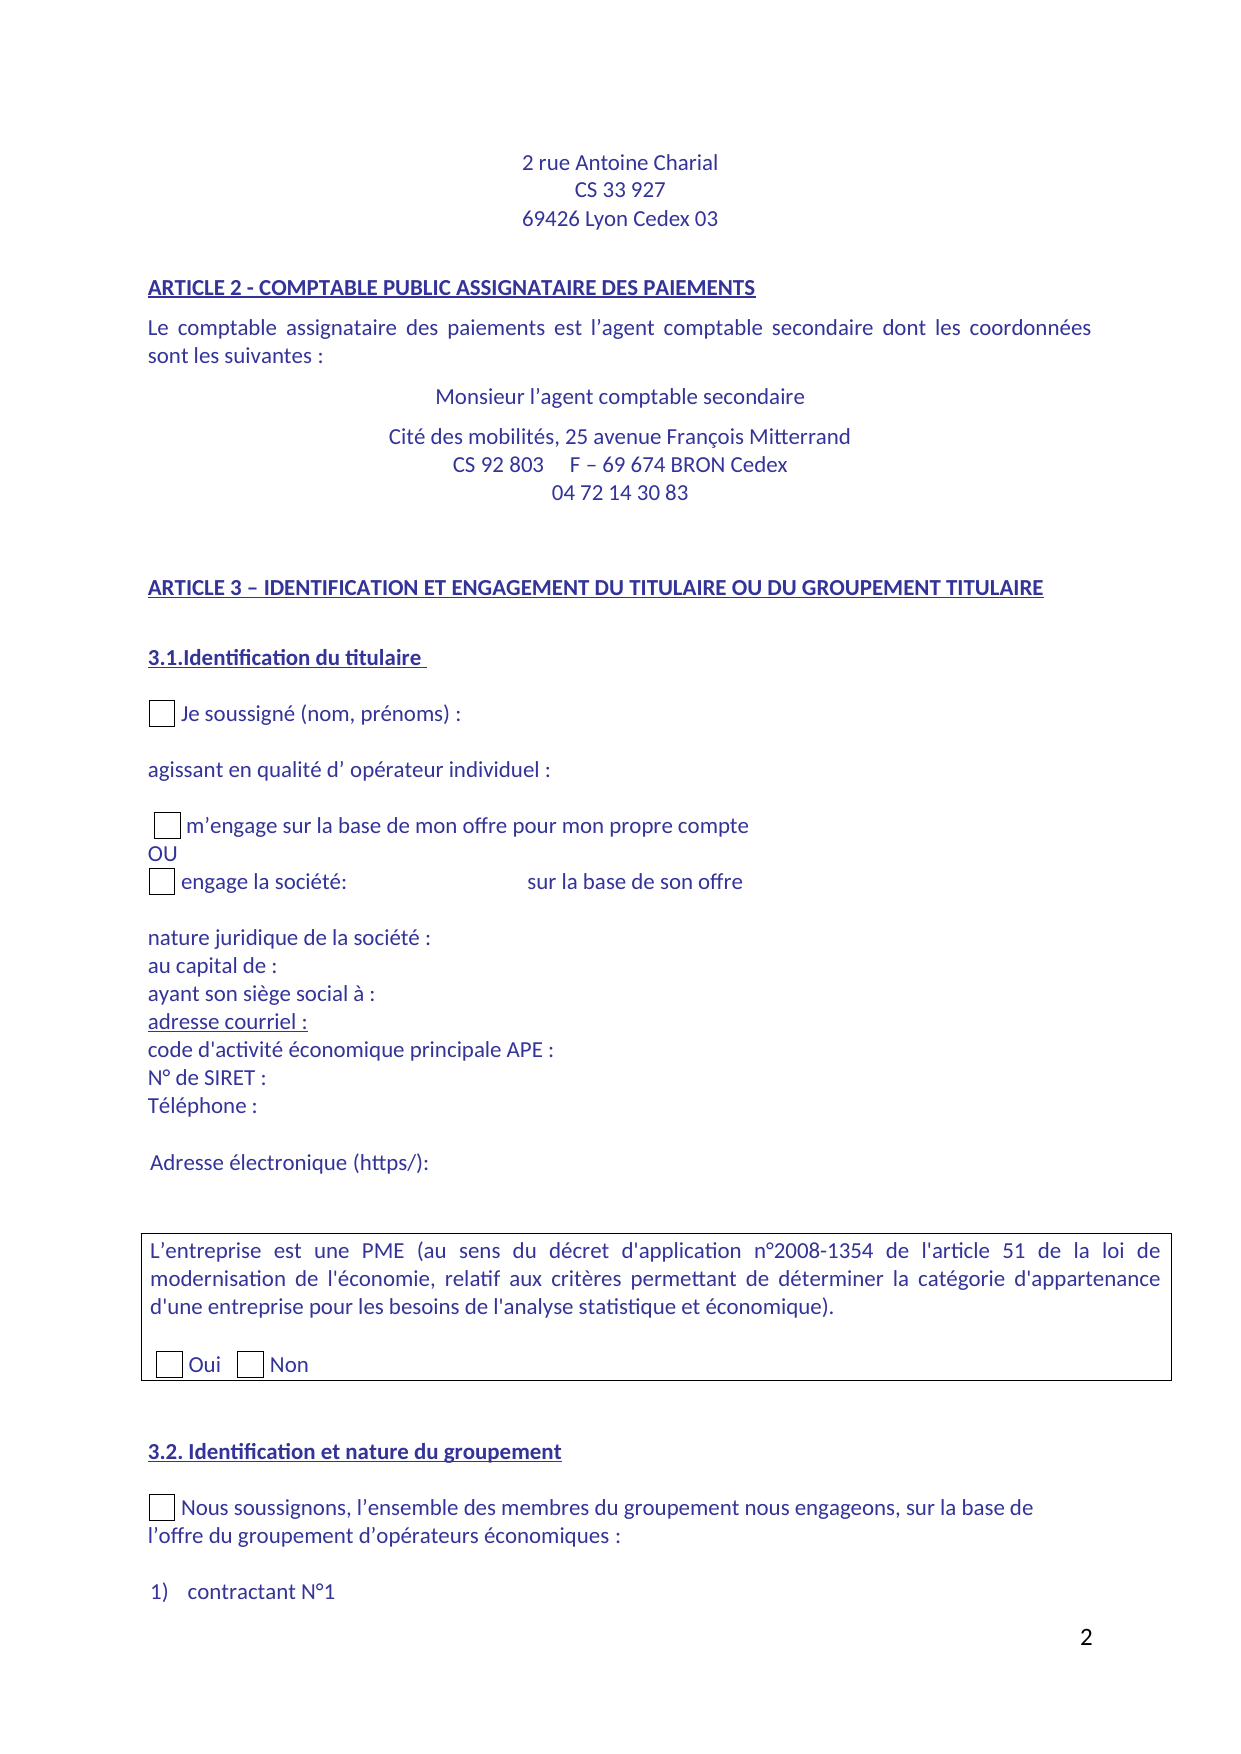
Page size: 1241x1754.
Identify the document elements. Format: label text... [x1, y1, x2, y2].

text ayant son siège social à : [148, 979, 1093, 1007]
text OU [148, 839, 1093, 867]
text Téléphone : [148, 1091, 1093, 1119]
text N° de SIRET : [148, 1063, 1093, 1091]
text CS 33 927 [148, 176, 1093, 204]
text agissant en qualité d’ opérateur individuel : [148, 755, 1093, 783]
text adresse courriel : [148, 1007, 1093, 1035]
text 3.2. Identification et nature du groupement [148, 1437, 1093, 1465]
text Oui Non [142, 1347, 1171, 1380]
text nature juridique de la société : [148, 923, 1093, 951]
text 3.1.Identification du titulaire [148, 643, 1093, 671]
text engage la société: sur la base de son offre [148, 867, 1093, 895]
text 04 72 14 30 83 [148, 478, 1093, 507]
text Le comptable assignataire des paiements est l’agent comptable secondaire dont les coordonnées sont les suivantes : [148, 313, 1093, 369]
text Adresse électronique (https/): [150, 1148, 1162, 1176]
text CS 92 803 F – 69 674 BRON Cedex [148, 451, 1093, 478]
list contractant N°1 [150, 1577, 1093, 1605]
subtitle ARTICLE 3 – IDENTIFICATION ET ENGAGEMENT DU TITULAIRE OU DU GROUPEMENT TITULAIRE [148, 573, 1093, 601]
text Je soussigné (nom, prénoms) : [148, 699, 1093, 727]
text 69426 Lyon Cedex 03 [148, 204, 1093, 232]
text Nous soussignons, l’ensemble des membres du groupement nous engageons, sur la base de l’offre du groupement d’opérateurs économiques : [148, 1493, 1093, 1549]
subtitle ARTICLE 2 - COMPTABLE PUBLIC ASSIGNATAIRE DES PAIEMENTS [148, 273, 1093, 301]
text au capital de : [148, 951, 1093, 979]
text code d'activité économique principale APE : [148, 1035, 1093, 1063]
text Monsieur l’agent comptable secondaire [148, 382, 1093, 410]
text 2 rue Antoine Charial [148, 148, 1093, 176]
text m’engage sur la base de mon offre pour mon propre compte [148, 811, 1093, 839]
text Cité des mobilités, 25 avenue François Mitterrand [148, 422, 1093, 451]
